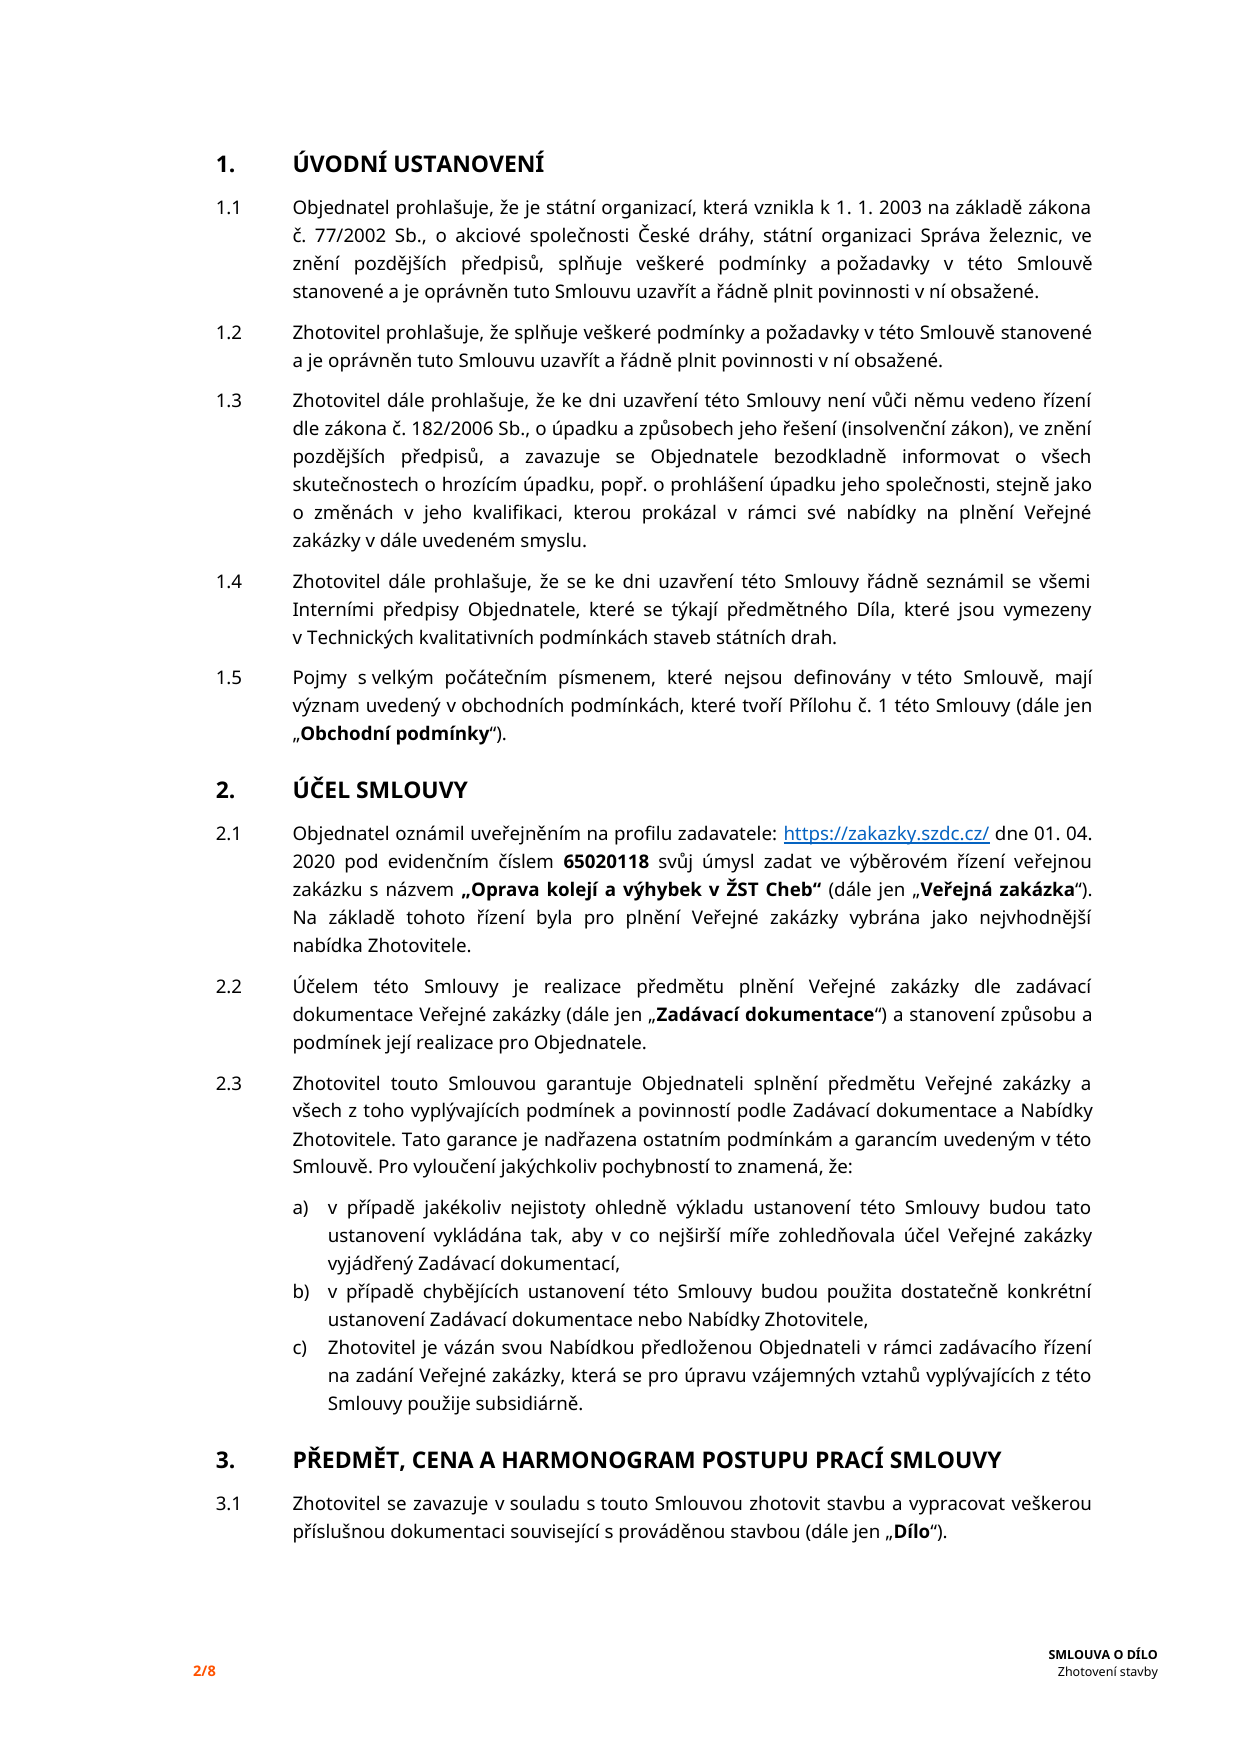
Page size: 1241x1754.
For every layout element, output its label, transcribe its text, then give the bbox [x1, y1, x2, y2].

text v případě jakékoliv nejistoty ohledně výkladu ustanovení této Smlouvy budou tato ustanovení vykládána tak, aby v co nejširší míře zohledňovala účel Veřejné zakázky vyjádřený Zadávací dokumentací, [292, 1194, 1093, 1276]
text Zhotovitel touto Smlouvou garantuje Objednateli splnění předmětu Veřejné zakázky a všech z toho vyplývajících podmínek a povinností podle Zadávací dokumentace a Nabídky Zhotovitele. Tato garance je nadřazena ostatním podmínkám a garancím uvedeným v této Smlouvě. Pro vyloučení jakýchkoliv pochybností to znamená, že: [216, 1070, 1093, 1179]
text Zhotovitel je vázán svou Nabídkou předloženou Objednateli v rámci zadávacího řízení na zadání Veřejné zakázky, která se pro úpravu vzájemných vztahů vyplývajících z této Smlouvy použije subsidiárně. [292, 1334, 1093, 1416]
text Zhotovitel se zavazuje v souladu s touto Smlouvou zhotovit stavbu a vypracovat veškerou příslušnou dokumentaci související s prováděnou stavbou (dále jen „Dílo“). [216, 1490, 1093, 1544]
text Účelem této Smlouvy je realizace předmětu plnění Veřejné zakázky dle zadávací dokumentace Veřejné zakázky (dále jen „Zadávací dokumentace“) a stanovení způsobu a podmínek její realizace pro Objednatele. [216, 973, 1093, 1055]
text Zhotovitel dále prohlašuje, že ke dni uzavření této Smlouvy není vůči němu vedeno řízení dle zákona č. 182/2006 Sb., o úpadku a způsobech jeho řešení (insolvenční zákon), ve znění pozdějších předpisů, a zavazuje se Objednatele bezodkladně informovat o všech skutečnostech o hrozícím úpadku, popř. o prohlášení úpadku jeho společnosti, stejně jako o změnách v jeho kvalifikaci, kterou prokázal v rámci své nabídky na plnění Veřejné zakázky v dále uvedeném smyslu. [216, 387, 1093, 553]
text Pojmy s velkým počátečním písmenem, které nejsou definovány v této Smlouvě, mají význam uvedený v obchodních podmínkách, které tvoří Přílohu č. 1 této Smlouvy (dále jen „Obchodní podmínky“). [216, 665, 1093, 746]
text PŘEDMĚT, CENA A HARMONOGRAM POSTUPU PRACÍ SMLOUVY [216, 1443, 1093, 1475]
text ÚČEL SMLOUVY [216, 774, 1093, 805]
text Objednatel prohlašuje, že je státní organizací, která vznikla k 1. 1. 2003 na základě zákona č. 77/2002 Sb., o akciové společnosti České dráhy, státní organizaci Správa železnic, ve znění pozdějších předpisů, splňuje veškeré podmínky a požadavky v této Smlouvě stanovené a je oprávněn tuto Smlouvu uzavřít a řádně plnit povinnosti v ní obsažené. [216, 194, 1093, 304]
text Zhotovitel prohlašuje, že splňuje veškeré podmínky a požadavky v této Smlouvě stanovené a je oprávněn tuto Smlouvu uzavřít a řádně plnit povinnosti v ní obsažené. [216, 319, 1093, 372]
text v případě chybějících ustanovení této Smlouvy budou použita dostatečně konkrétní ustanovení Zadávací dokumentace nebo Nabídky Zhotovitele, [292, 1278, 1093, 1332]
text Zhotovitel dále prohlašuje, že se ke dni uzavření této Smlouvy řádně seznámil se všemi Interními předpisy Objednatele, které se týkají předmětného Díla, které jsou vymezeny v Technických kvalitativních podmínkách staveb státních drah. [216, 568, 1093, 650]
text ÚVODNÍ USTANOVENÍ [216, 147, 1093, 179]
text Objednatel oznámil uveřejněním na profilu zadavatele: https://zakazky.szdc.cz/ dne 01. 04. 2020 pod evidenčním číslem 65020118 svůj úmysl zadat ve výběrovém řízení veřejnou zakázku s názvem „Oprava kolejí a výhybek v ŽST Cheb“ (dále jen „Veřejná zakázka“). Na základě tohoto řízení byla pro plnění Veřejné zakázky vybrána jako nejvhodnější nabídka Zhotovitele. [216, 821, 1093, 958]
